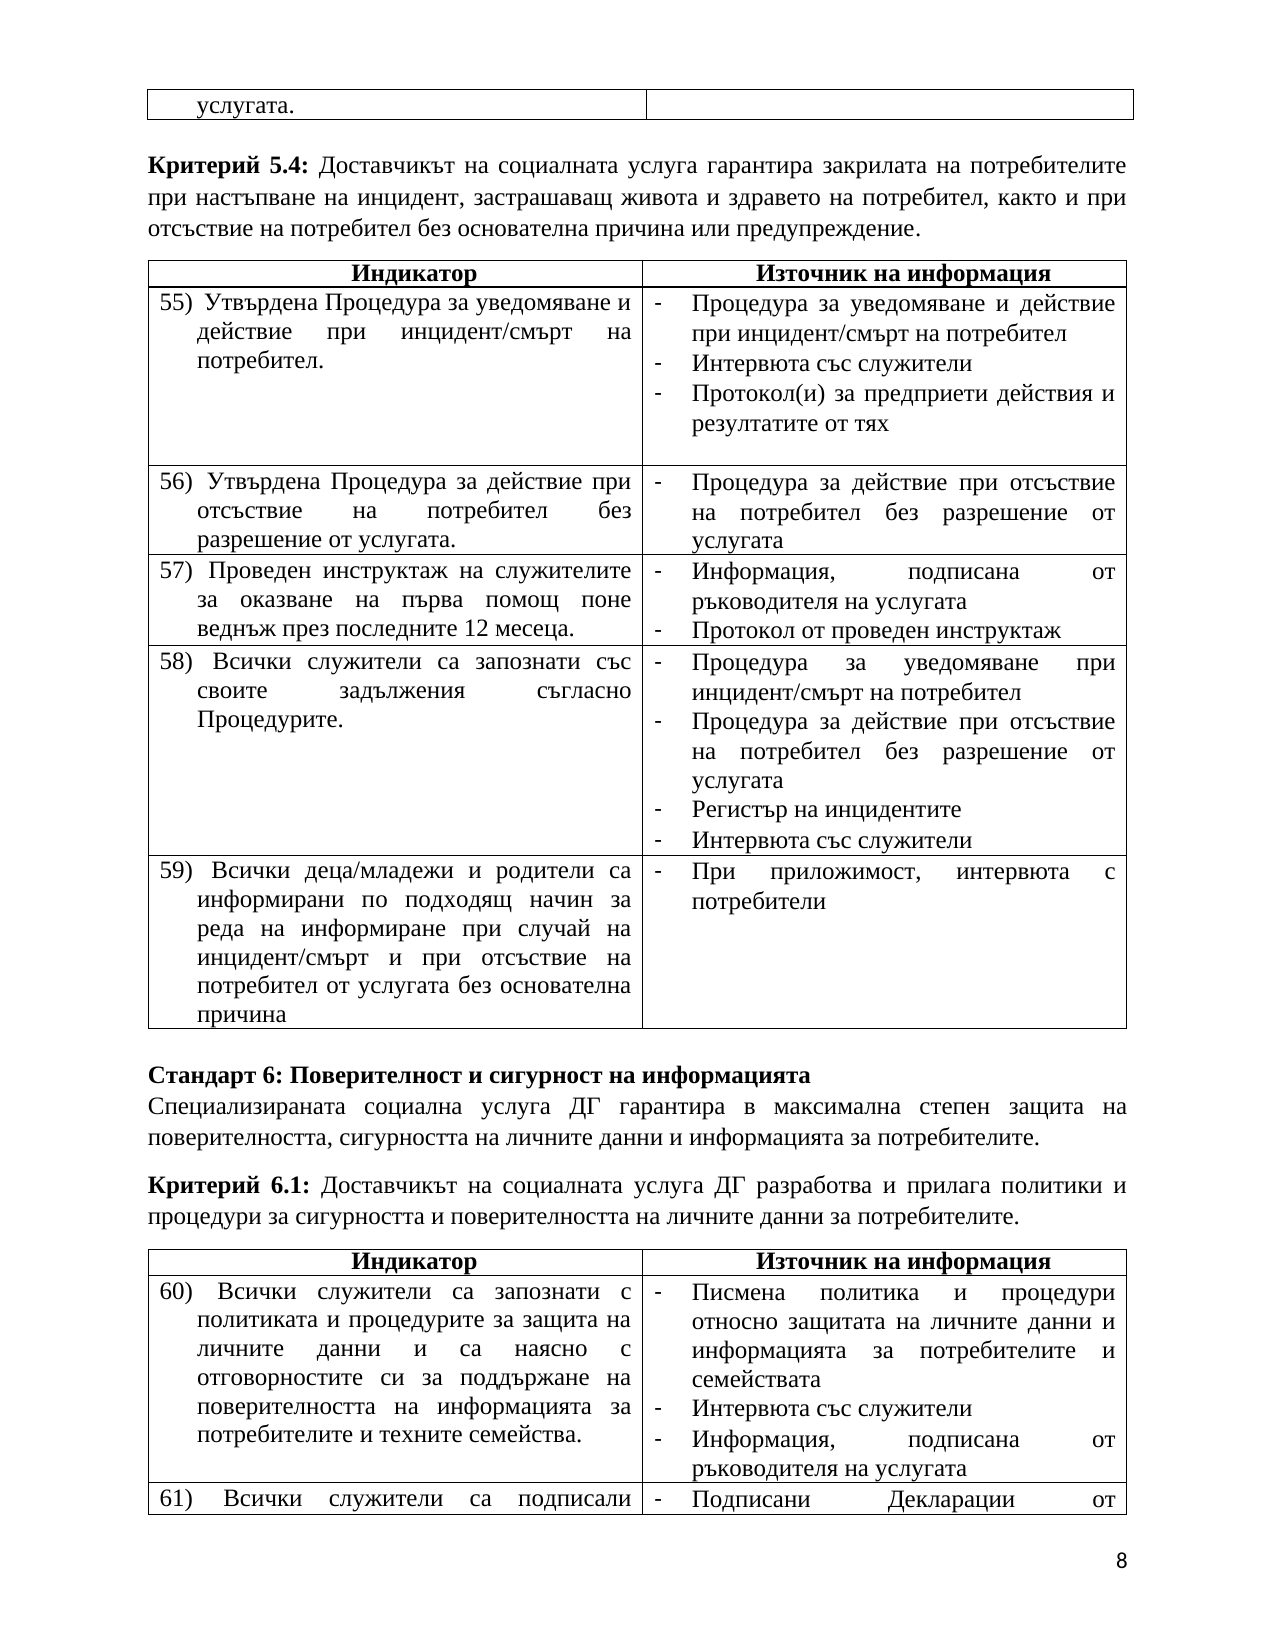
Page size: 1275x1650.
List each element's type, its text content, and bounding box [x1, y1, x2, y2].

table_header Източник на информация [643, 261, 1126, 286]
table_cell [149, 1483, 642, 1514]
table_cell Процедура за уведомяване и действие при инцидент/смърт на потребител Интервюта със служители Протокол(и) за предприети действия и резултатите от тях [643, 288, 1126, 465]
table_cell Информация, подписана от ръководителя на услугата Протокол от проведен инструктаж [643, 555, 1126, 645]
text Критерий 5.4: Доставчикът на социалната услуга гарантира закрилата на потребителите при настъпване на инцидент, застрашаващ живота и здравето на потребител, както и при отсъствие на потребител без основателна причина или предупреждение. [148, 151, 1127, 241]
table_cell Утвърдена Процедура за уведомяване и действие при инцидент/смърт на потребител. [149, 288, 642, 465]
table_cell Процедура за уведомяване при инцидент/смърт на потребител Процедура за действие при отсъствие на потребител без разрешение от услугата Регистър на инцидентите Интервюта със служители [643, 646, 1126, 854]
text Специализираната социална услуга ДГ гарантира в максимална степен защита на поверителността, сигурността на личните данни и информацията за потребителите. [148, 1091, 1127, 1151]
table_header Индикатор [149, 1250, 642, 1275]
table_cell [148, 90, 646, 118]
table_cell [647, 90, 1133, 118]
table_header Източник на информация [643, 1250, 1126, 1275]
table_cell Процедура за действие при отсъствие на потребител без разрешение от услугата [643, 466, 1126, 554]
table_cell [643, 1483, 1126, 1514]
table_cell Утвърдена Процедура за действие при отсъствие на потребител без разрешение от услугата. [149, 466, 642, 554]
table_cell Всички деца/младежи и родители са информирани по подходящ начин за реда на информиране при случай на инцидент/смърт и при отсъствие на потребител от услугата без основателна причина [149, 856, 642, 1028]
table_cell Всички служители са запознати със своите задължения съгласно Процедурите. [149, 646, 642, 854]
text Критерий 6.1: Доставчикът на социалната услуга ДГ разработва и прилага политики и процедури за сигурността и поверителността на личните данни за потребителите. [148, 1170, 1127, 1230]
table_cell Всички служители са запознати с политиката и процедурите за защита на личните данни и са наясно с отговорностите си за поддържане на поверителността на информацията за потребителите и техните семейства. [149, 1276, 642, 1482]
table_cell Проведен инструктаж на служителите за оказване на първа помощ поне веднъж през последните 12 месеца. [149, 555, 642, 645]
table_header Индикатор [149, 261, 642, 286]
table_cell При приложимост, интервюта с потребители [643, 856, 1126, 1028]
table_cell Писмена политика и процедури относно защитата на личните данни и информацията за потребителите и семействата Интервюта със служители Информация, подписана от ръководителя на услугата [643, 1276, 1126, 1482]
text Стандарт 6: Поверителност и сигурност на информацията [148, 1060, 1127, 1089]
